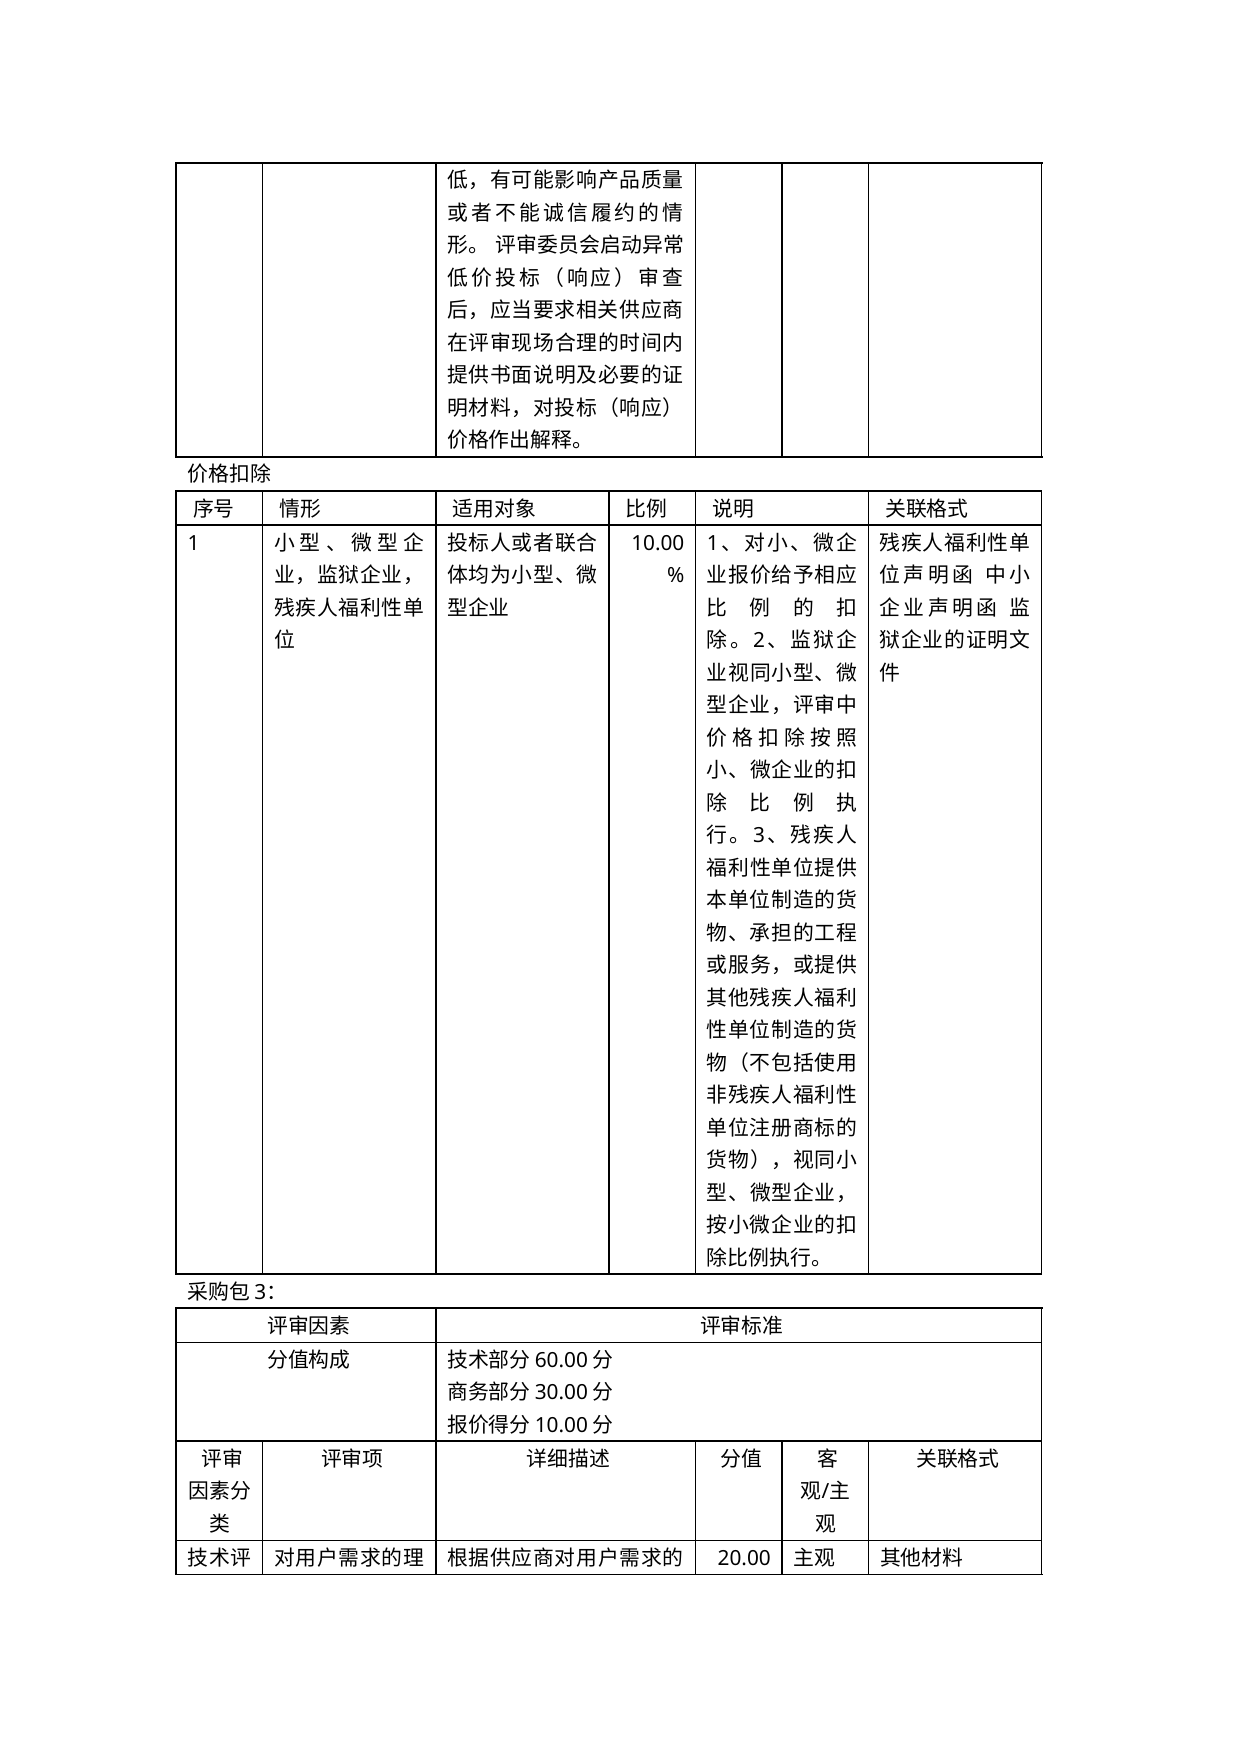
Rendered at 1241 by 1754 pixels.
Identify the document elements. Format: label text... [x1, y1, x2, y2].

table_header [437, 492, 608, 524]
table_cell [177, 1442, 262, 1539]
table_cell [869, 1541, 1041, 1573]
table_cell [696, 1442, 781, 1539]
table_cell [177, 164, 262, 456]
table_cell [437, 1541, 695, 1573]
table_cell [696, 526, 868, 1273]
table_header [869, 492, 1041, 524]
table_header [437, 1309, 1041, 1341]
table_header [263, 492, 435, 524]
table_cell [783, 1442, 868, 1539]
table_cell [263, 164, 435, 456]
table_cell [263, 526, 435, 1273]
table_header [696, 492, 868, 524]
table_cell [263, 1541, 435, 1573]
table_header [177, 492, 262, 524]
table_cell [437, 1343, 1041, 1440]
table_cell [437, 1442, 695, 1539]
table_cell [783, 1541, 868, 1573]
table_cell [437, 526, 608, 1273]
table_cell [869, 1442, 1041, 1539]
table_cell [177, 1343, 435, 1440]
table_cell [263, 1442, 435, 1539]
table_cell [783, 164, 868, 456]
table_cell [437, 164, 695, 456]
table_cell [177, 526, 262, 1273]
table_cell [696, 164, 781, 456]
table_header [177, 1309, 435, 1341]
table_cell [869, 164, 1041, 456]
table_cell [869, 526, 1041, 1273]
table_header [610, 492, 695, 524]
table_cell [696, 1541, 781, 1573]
text 价格扣除 [187, 458, 1053, 490]
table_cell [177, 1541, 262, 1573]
text 采购包3： [187, 1275, 1053, 1307]
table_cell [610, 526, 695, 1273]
